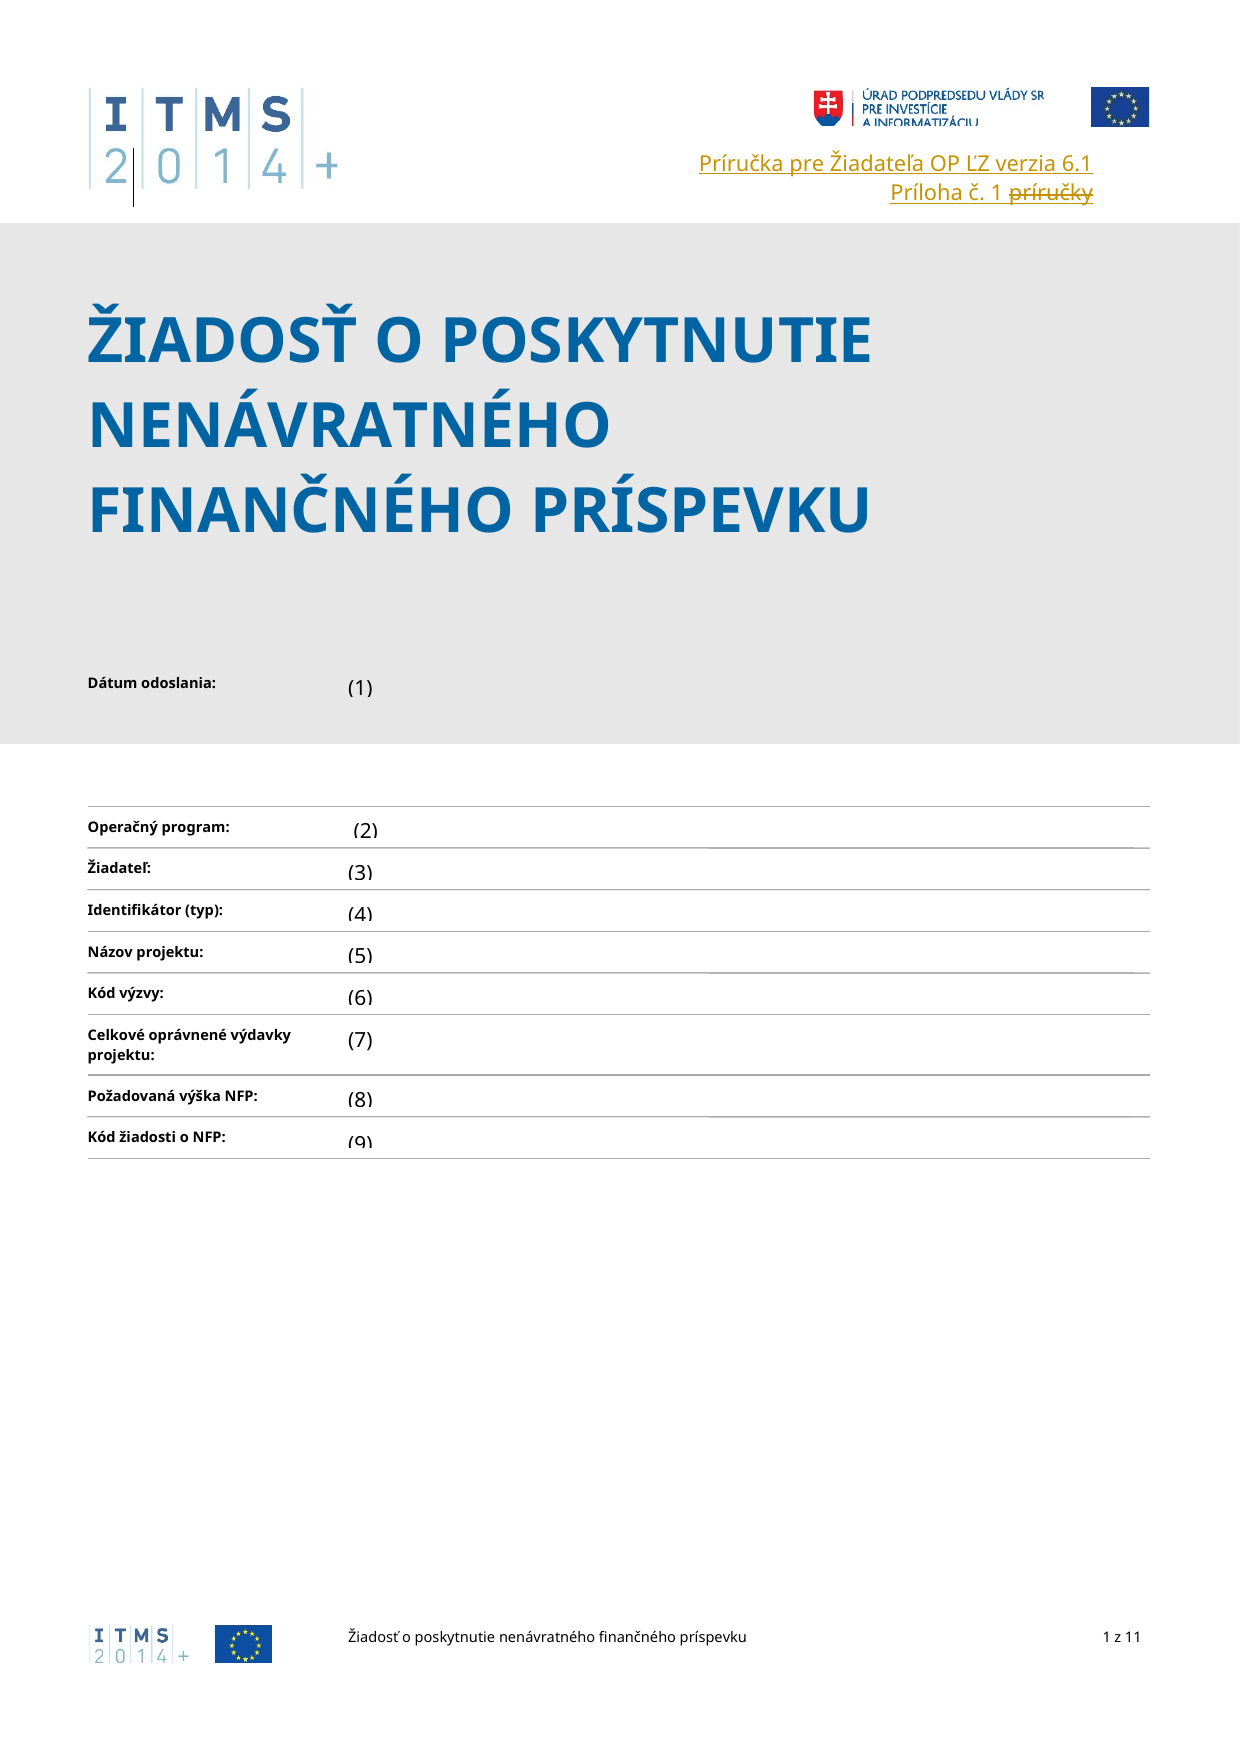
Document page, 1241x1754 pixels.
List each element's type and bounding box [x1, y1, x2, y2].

picture [87, 1625, 272, 1662]
picture [87, 87, 337, 187]
picture [812, 87, 1044, 125]
picture [1089, 87, 1149, 125]
